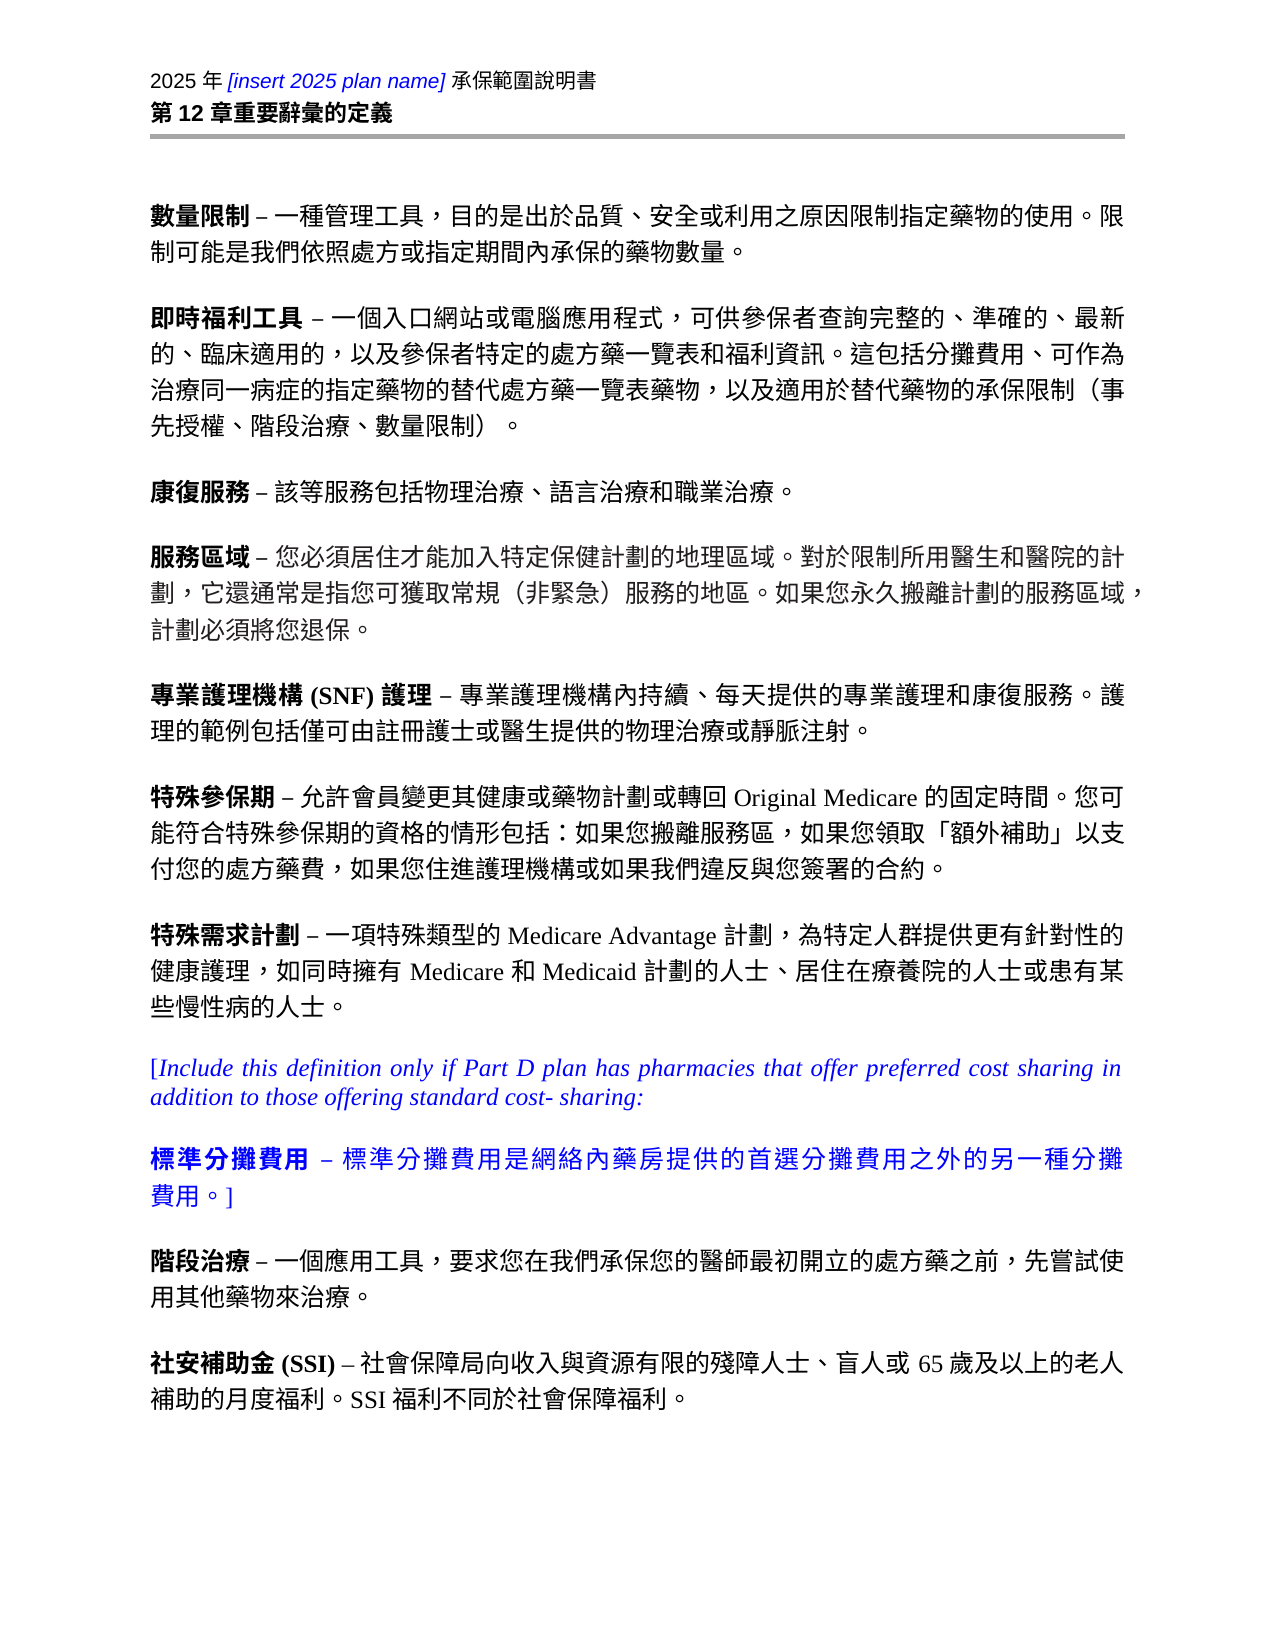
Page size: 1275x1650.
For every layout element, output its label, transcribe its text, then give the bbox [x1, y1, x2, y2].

text [Include this definition only if Part D plan has pharmacies that offer preferred cost sharing in addition to those offering standard cost- sharing: [150, 1053, 1125, 1111]
text 即時福利工具 – 一個入口網站或電腦應用程式，可供參保者查詢完整的、準確的、最新的、臨床適用的，以及參保者特定的處方藥一覽表和福利資訊。這包括分攤費用、可作為治療同一病症的指定藥物的替代處方藥一覽表藥物，以及適用於替代藥物的承保限制（事先授權、階段治療、數量限制）。 [150, 298, 1125, 443]
text 服務區域 – 您必須居住才能加入特定保健計劃的地理區域。對於限制所用醫生和醫院的計劃，它還通常是指您可獲取常規（非緊急）服務的地區。如果您永久搬離計劃的服務區域，計劃必須將您退保。 [150, 538, 1125, 646]
text 專業護理機構 (SNF) 護理 – 專業護理機構內持續、每天提供的專業護理和康復服務。護理的範例包括僅可由註冊護士或醫生提供的物理治療或靜脈注射。 [150, 676, 1125, 748]
text 特殊需求計劃 – 一項特殊類型的 Medicare Advantage 計劃，為特定人群提供更有針對性的健康護理，如同時擁有 Medicare 和 Medicaid 計劃的人士、居住在療養院的人士或患有某些慢性病的人士。 [150, 915, 1125, 1024]
text 社安補助金 (SSI) – 社會保障局向收入與資源有限的殘障人士、盲人或 65 歲及以上的老人補助的月度福利。SSI 福利不同於社會保障福利。 [150, 1343, 1125, 1416]
text 階段治療 – 一個應用工具，要求您在我們承保您的醫師最初開立的處方藥之前，先嘗試使用其他藥物來治療。 [150, 1241, 1125, 1314]
text 標準分攤費用 – 標準分攤費用是網絡內藥房提供的首選分攤費用之外的另一種分攤 費用。] [150, 1140, 1125, 1212]
text 數量限制 – 一種管理工具，目的是出於品質、安全或利用之原因限制指定藥物的使用。限制可能是我們依照處方或指定期間內承保的藥物數量。 [150, 196, 1125, 269]
text 特殊參保期 – 允許會員變更其健康或藥物計劃或轉回 Original Medicare 的固定時間。您可能符合特殊參保期的資格的情形包括：如果您搬離服務區，如果您領取「額外補助」以支付您的處方藥費，如果您住進護理機構或如果我們違反與您簽署的合約。 [150, 777, 1125, 886]
text 康復服務 – 該等服務包括物理治療、語言治療和職業治療。 [150, 472, 1125, 508]
